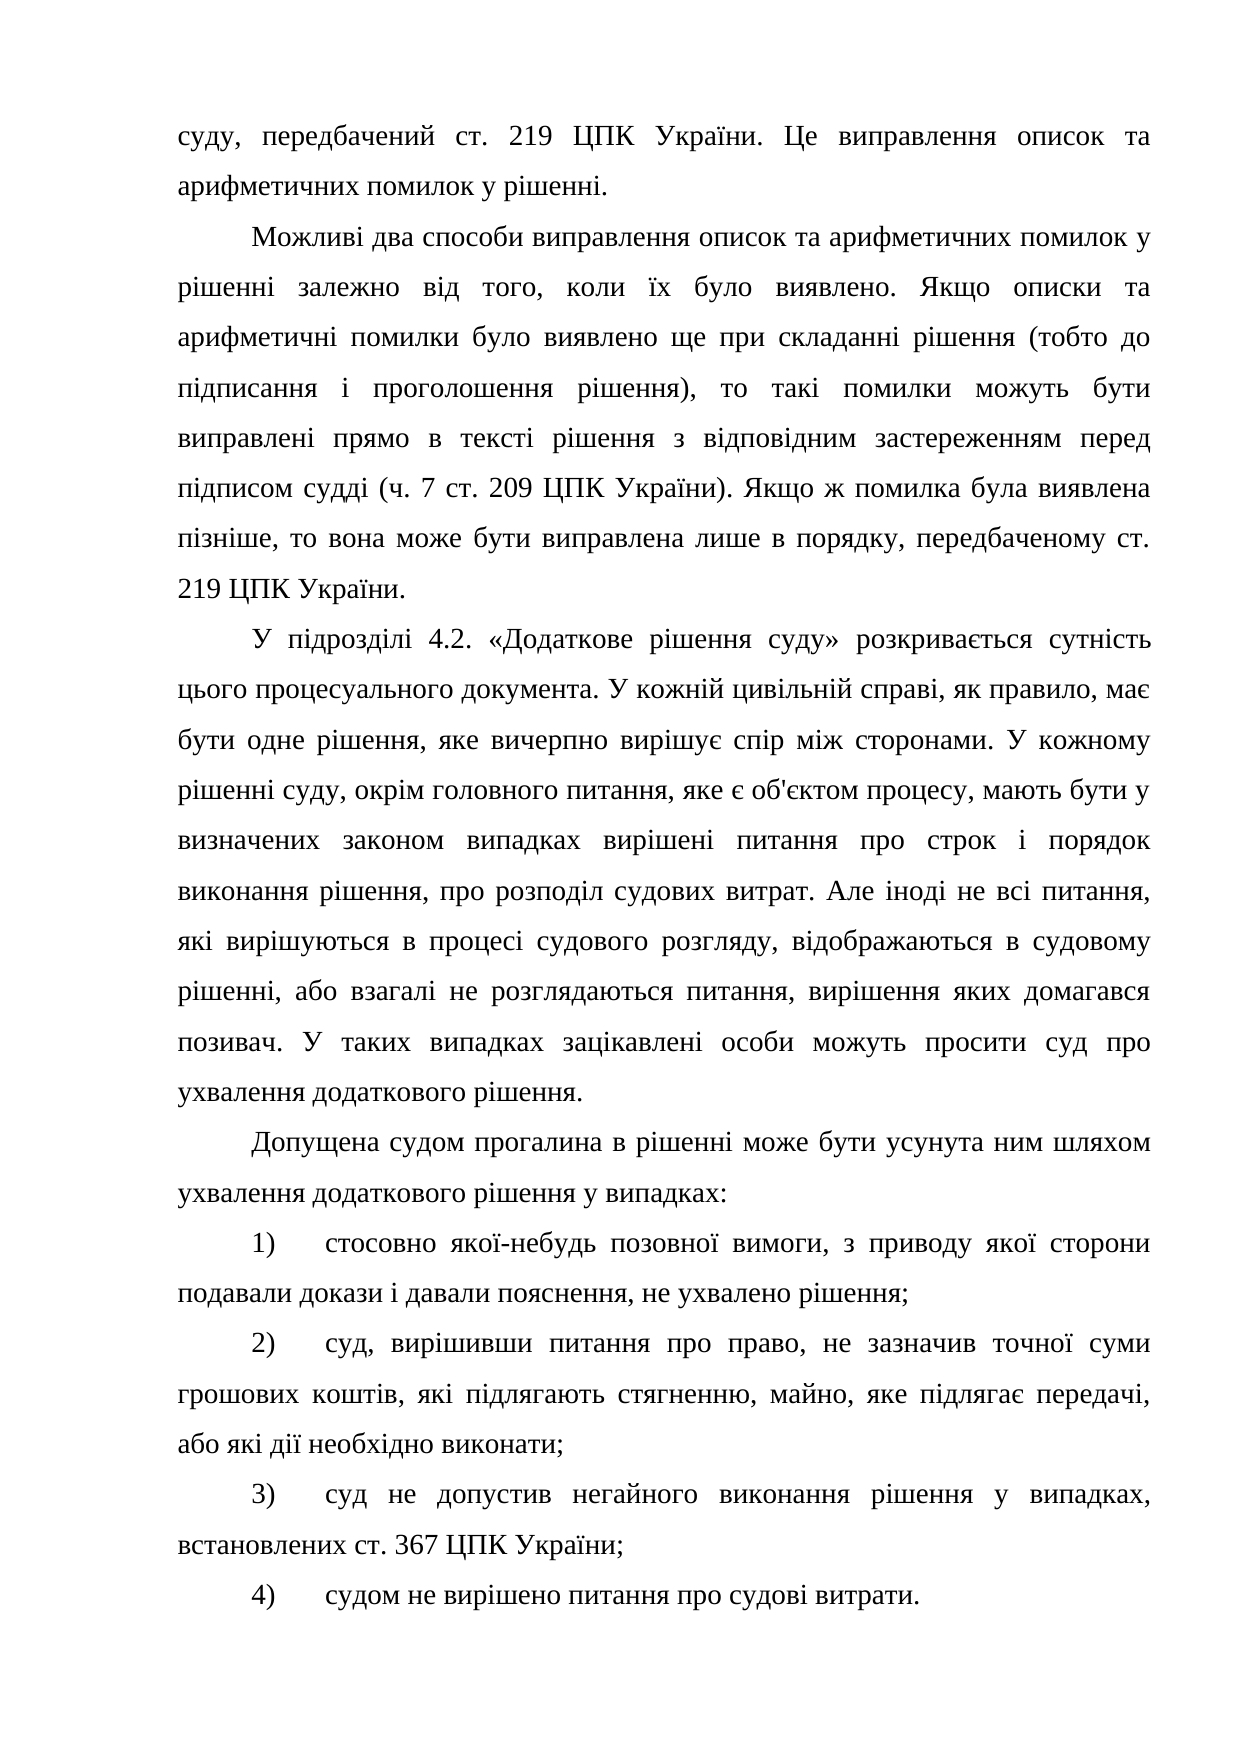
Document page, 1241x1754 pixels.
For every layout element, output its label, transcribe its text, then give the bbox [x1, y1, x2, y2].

text У підрозділі 4.2. «Додаткове рішення суду» розкривається сутність цього процесуального документа. У кожній цивільній справі, як правило, має бути одне рішення, яке вичерпно вирішує спір між сторонами. У кожному рішенні суду, окрім головного питання, яке є об'єктом процесу, мають бути у визначених законом випадках вирішені питання про строк і порядок виконання рішення, про розподіл судових витрат. Але іноді не всі питання, які вирішуються в процесі судового розгляду, відображаються в судовому рішенні, або взагалі не розглядаються питання, вирішення яких домагався позивач. У таких випадках зацікавлені особи можуть просити суд про ухвалення додаткового рішення. [177, 621, 1152, 1108]
text Допущена судом прогалина в рішенні може бути усунута ним шляхом ухвалення додаткового рішення у випадках: [177, 1124, 1152, 1208]
text Можливі два способи виправлення описок та арифметичних помилок у рішенні залежно від того, коли їх було виявлено. Якщо описки та арифметичні помилки було виявлено ще при складанні рішення (тобто до підписання і проголошення рішення), то такі помилки можуть бути виправлені прямо в тексті рішення з відповідним застереженням перед підписом судді (ч. 7 ст. 209 ЦПК України). Якщо ж помилка була виявлена пізніше, то вона може бути виправлена лише в порядку, передбаченому ст. 219 ЦПК України. [177, 219, 1152, 604]
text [177, 118, 1152, 202]
text 1) стосовно якої-небудь позовної вимоги, з приводу якої сторони подавали докази і давали пояснення, не ухвалено рішення; [177, 1225, 1152, 1309]
text 3) суд не допустив негайного виконання рішення у випадках, встановлених ст. 367 ЦПК України; [177, 1477, 1152, 1560]
text 2) суд, вирішивши питання про право, не зазначив точної суми грошових коштів, які підлягають стягненню, майно, яке підлягає передачі, або які дії необхідно виконати; [177, 1326, 1152, 1460]
text 4) судом не вирішено питання про судові витрати. [177, 1577, 1152, 1611]
